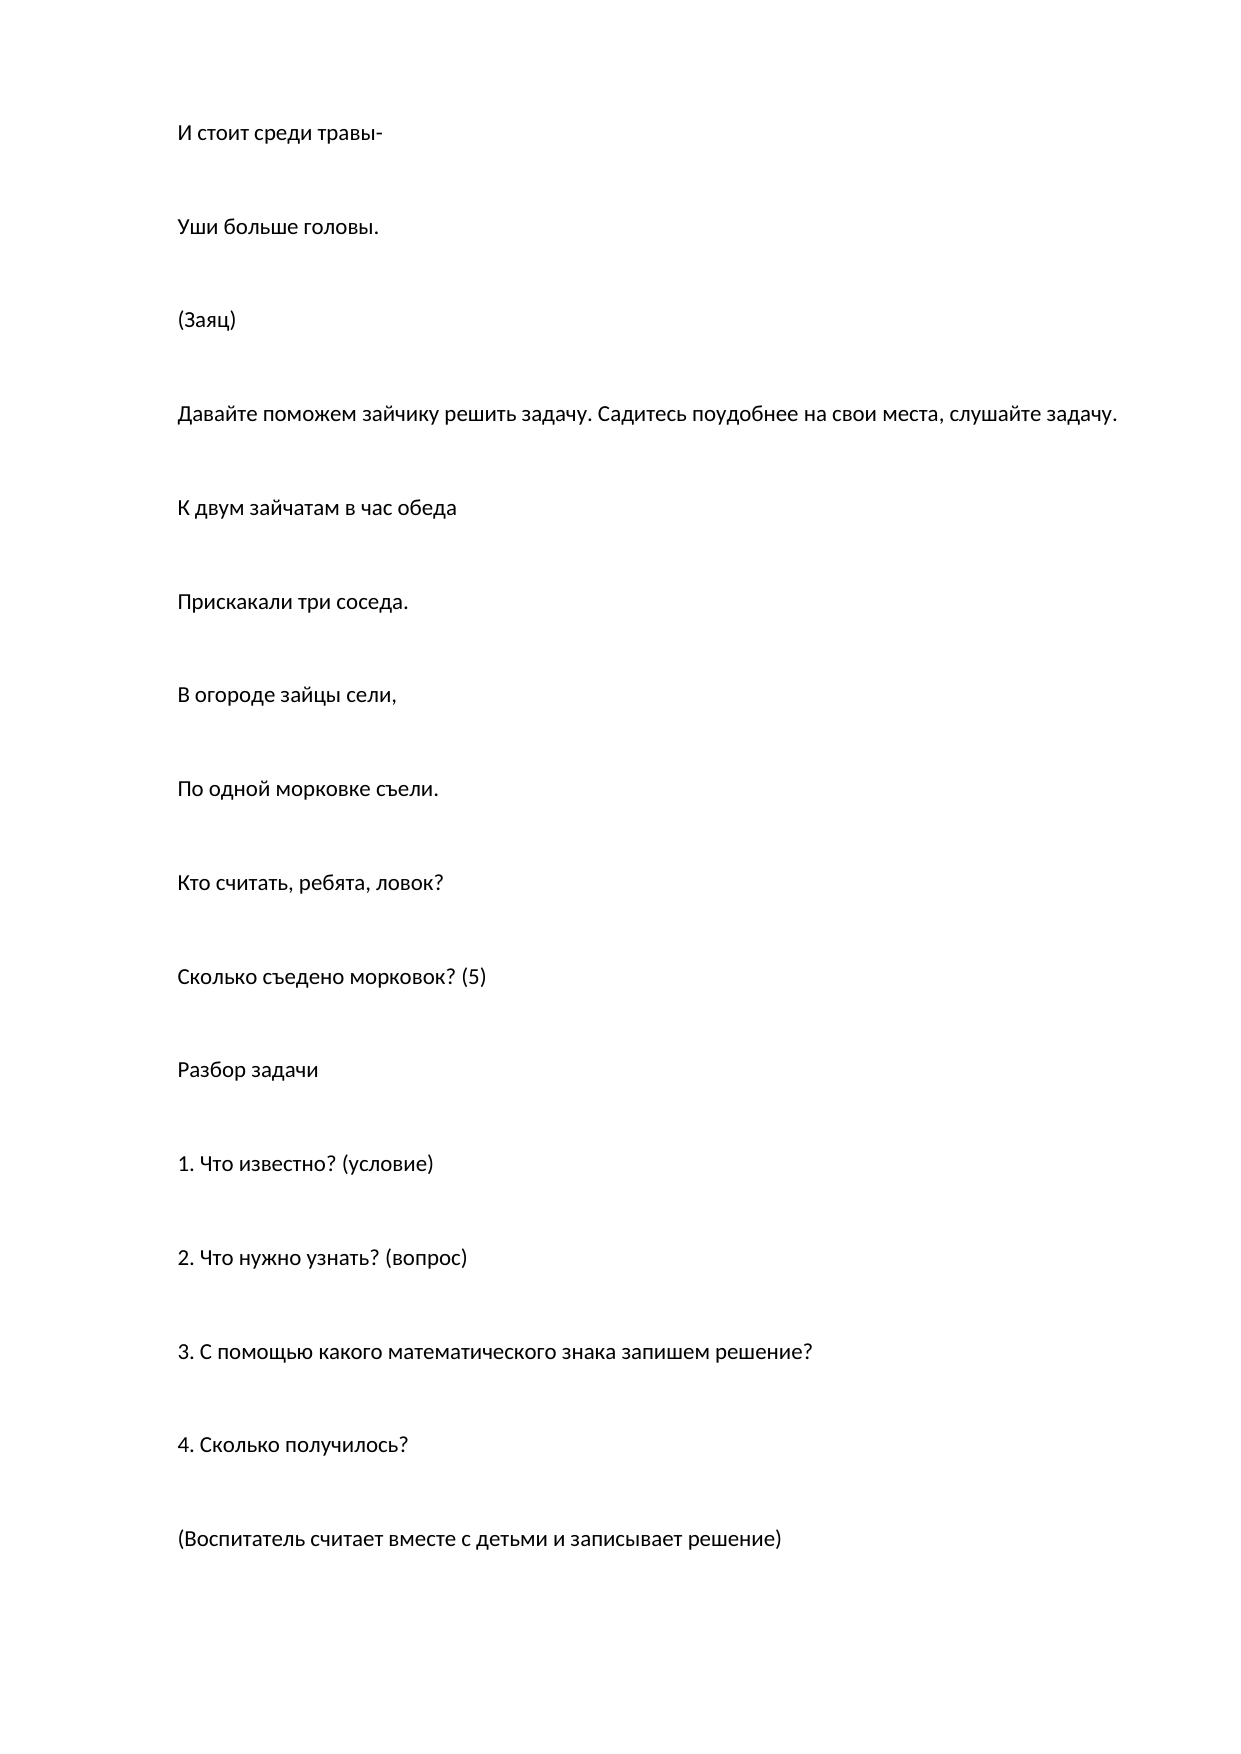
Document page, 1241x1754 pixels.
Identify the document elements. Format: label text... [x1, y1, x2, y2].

text Сколько съедено морковок? (5) [177, 962, 1152, 990]
text Прискакали три соседа. [177, 587, 1152, 615]
text (Заяц) [177, 306, 1152, 334]
text К двум зайчатам в час обеда [177, 493, 1152, 521]
text По одной морковке съели. [177, 774, 1152, 802]
text 4. Сколько получилось? [177, 1431, 1152, 1459]
text Давайте поможем зайчику решить задачу. Садитесь поудобнее на свои места, слушайте задачу. [177, 399, 1152, 427]
text Разбор задачи [177, 1056, 1152, 1084]
text 2. Что нужно узнать? (вопрос) [177, 1243, 1152, 1271]
text 1. Что известно? (условие) [177, 1149, 1152, 1177]
text В огороде зайцы сели, [177, 681, 1152, 709]
text (Воспитатель считает вместе с детьми и записывает решение) [177, 1524, 1152, 1552]
text 3. С помощью какого математического знака запишем решение? [177, 1337, 1152, 1365]
text И стоит среди травы- [177, 118, 1152, 146]
text Кто считать, ребята, ловок? [177, 868, 1152, 896]
text Уши больше головы. [177, 212, 1152, 240]
